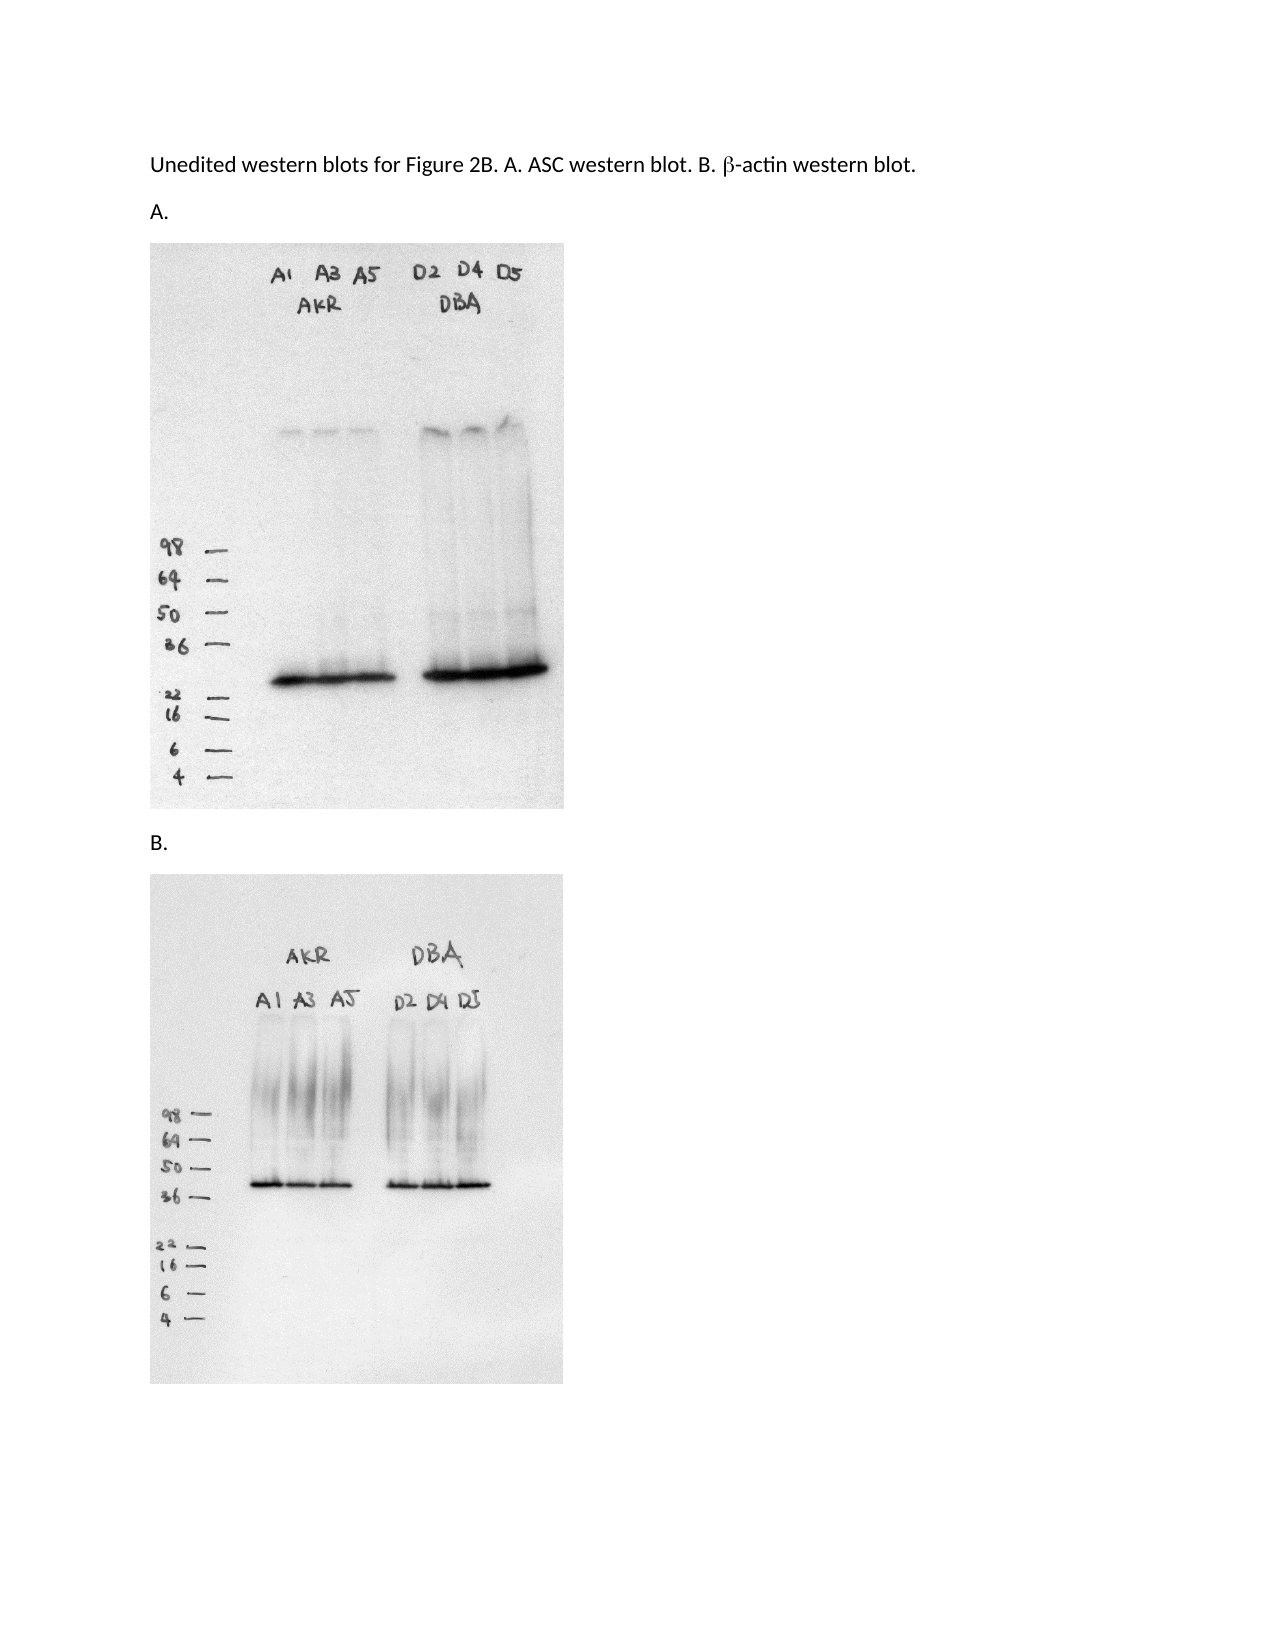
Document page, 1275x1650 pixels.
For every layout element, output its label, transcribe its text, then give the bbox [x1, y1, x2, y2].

picture [150, 243, 564, 809]
picture [150, 874, 564, 1384]
text B. [150, 828, 1125, 856]
text Unedited western blots for Figure 2B. A. ASC western blot. B. -actin western blot. [150, 150, 1125, 178]
text A. [150, 197, 1125, 225]
